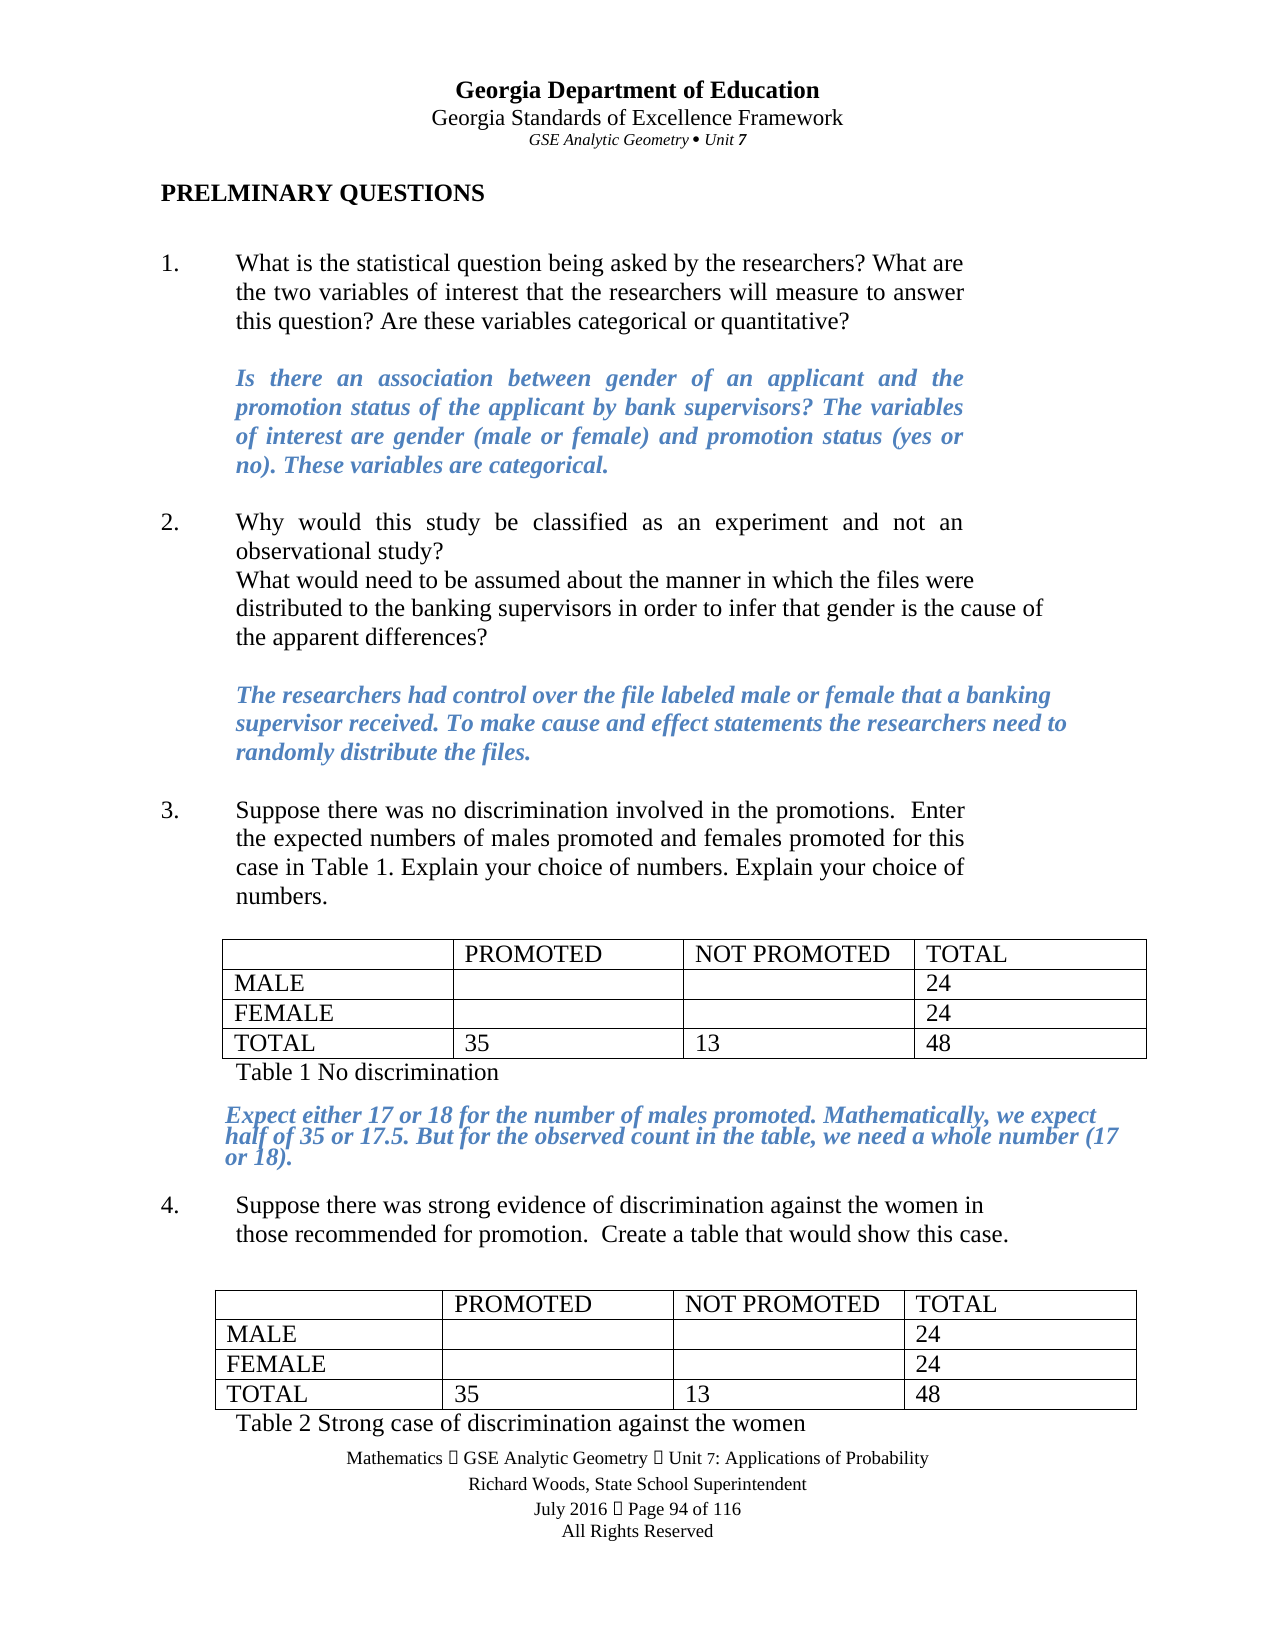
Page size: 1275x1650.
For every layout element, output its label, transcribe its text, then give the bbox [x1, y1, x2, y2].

text Expect either 17 or 18 for the number of males promoted. Mathematically, we expect half of 35 or 17.5. But for the observed count in the table, we need a whole number (17 or 18). [225, 1107, 1125, 1169]
table_cell 24 [905, 1320, 1136, 1349]
text PRELMINARY QUESTIONS [161, 178, 1127, 207]
table_header TOTAL [905, 1291, 1136, 1319]
list Suppose there was no discrimination involved in the promotions. Enter the expected numbers of males promoted and females promoted for this case in Table 1. Explain your choice of numbers. Explain your choice of numbers. [161, 795, 965, 910]
table_header TOTAL [915, 940, 1146, 969]
text What would need to be assumed about the manner in which the files were distributed to the banking supervisors in order to infer that gender is the cause of the apparent differences? [236, 565, 1071, 651]
table_cell [684, 970, 914, 998]
list Why would this study be classified as an experiment and not an observational study? [161, 507, 965, 565]
table_cell [674, 1350, 904, 1379]
table_cell 35 [443, 1380, 673, 1409]
table_cell 13 [684, 1029, 914, 1058]
table_cell 24 [905, 1350, 1136, 1379]
text The researchers had control over the file labeled male or female that a banking supervisor received. To make cause and effect statements the researchers need to randomly distribute the files. [236, 680, 1071, 766]
table_header [216, 1291, 442, 1319]
table_header [223, 940, 453, 969]
table_cell 35 [454, 1029, 683, 1058]
table_cell [674, 1320, 904, 1349]
table_header NOT PROMOTED [684, 940, 914, 969]
table_cell [454, 1000, 683, 1028]
list What is the statistical question being asked by the researchers? What are the two variables of interest that the researchers will measure to answer this question? Are these variables categorical or quantitative? [161, 248, 965, 335]
table_cell 24 [915, 1000, 1146, 1028]
table_header NOT PROMOTED [674, 1291, 904, 1319]
table_cell FEMALE [223, 1000, 453, 1028]
table_header PROMOTED [454, 940, 683, 969]
table_cell FEMALE [216, 1350, 442, 1379]
table_header PROMOTED [443, 1291, 673, 1319]
table_cell [443, 1350, 673, 1379]
table_cell 48 [905, 1380, 1136, 1409]
table_cell MALE [223, 970, 453, 998]
text Is there an association between gender of an applicant and the promotion status of the applicant by bank supervisors? The variables of interest are gender (male or female) and promotion status (yes or no). These variables are categorical. [236, 363, 965, 478]
table_cell [454, 970, 683, 998]
text Table 2 Strong case of discrimination against the women [236, 1410, 1127, 1437]
table_cell [684, 1000, 914, 1028]
table_cell MALE [216, 1320, 442, 1349]
table_cell TOTAL [223, 1029, 453, 1058]
table_cell 24 [915, 970, 1146, 998]
table_cell TOTAL [216, 1380, 442, 1409]
table_cell 13 [674, 1380, 904, 1409]
text 4. Suppose there was strong evidence of discrimination against the women in those recommended for promotion. Create a table that would show this case. [161, 1190, 1015, 1248]
table_cell [443, 1320, 673, 1349]
table_cell 48 [915, 1029, 1146, 1058]
text Table 1 No discrimination [236, 1059, 1127, 1086]
